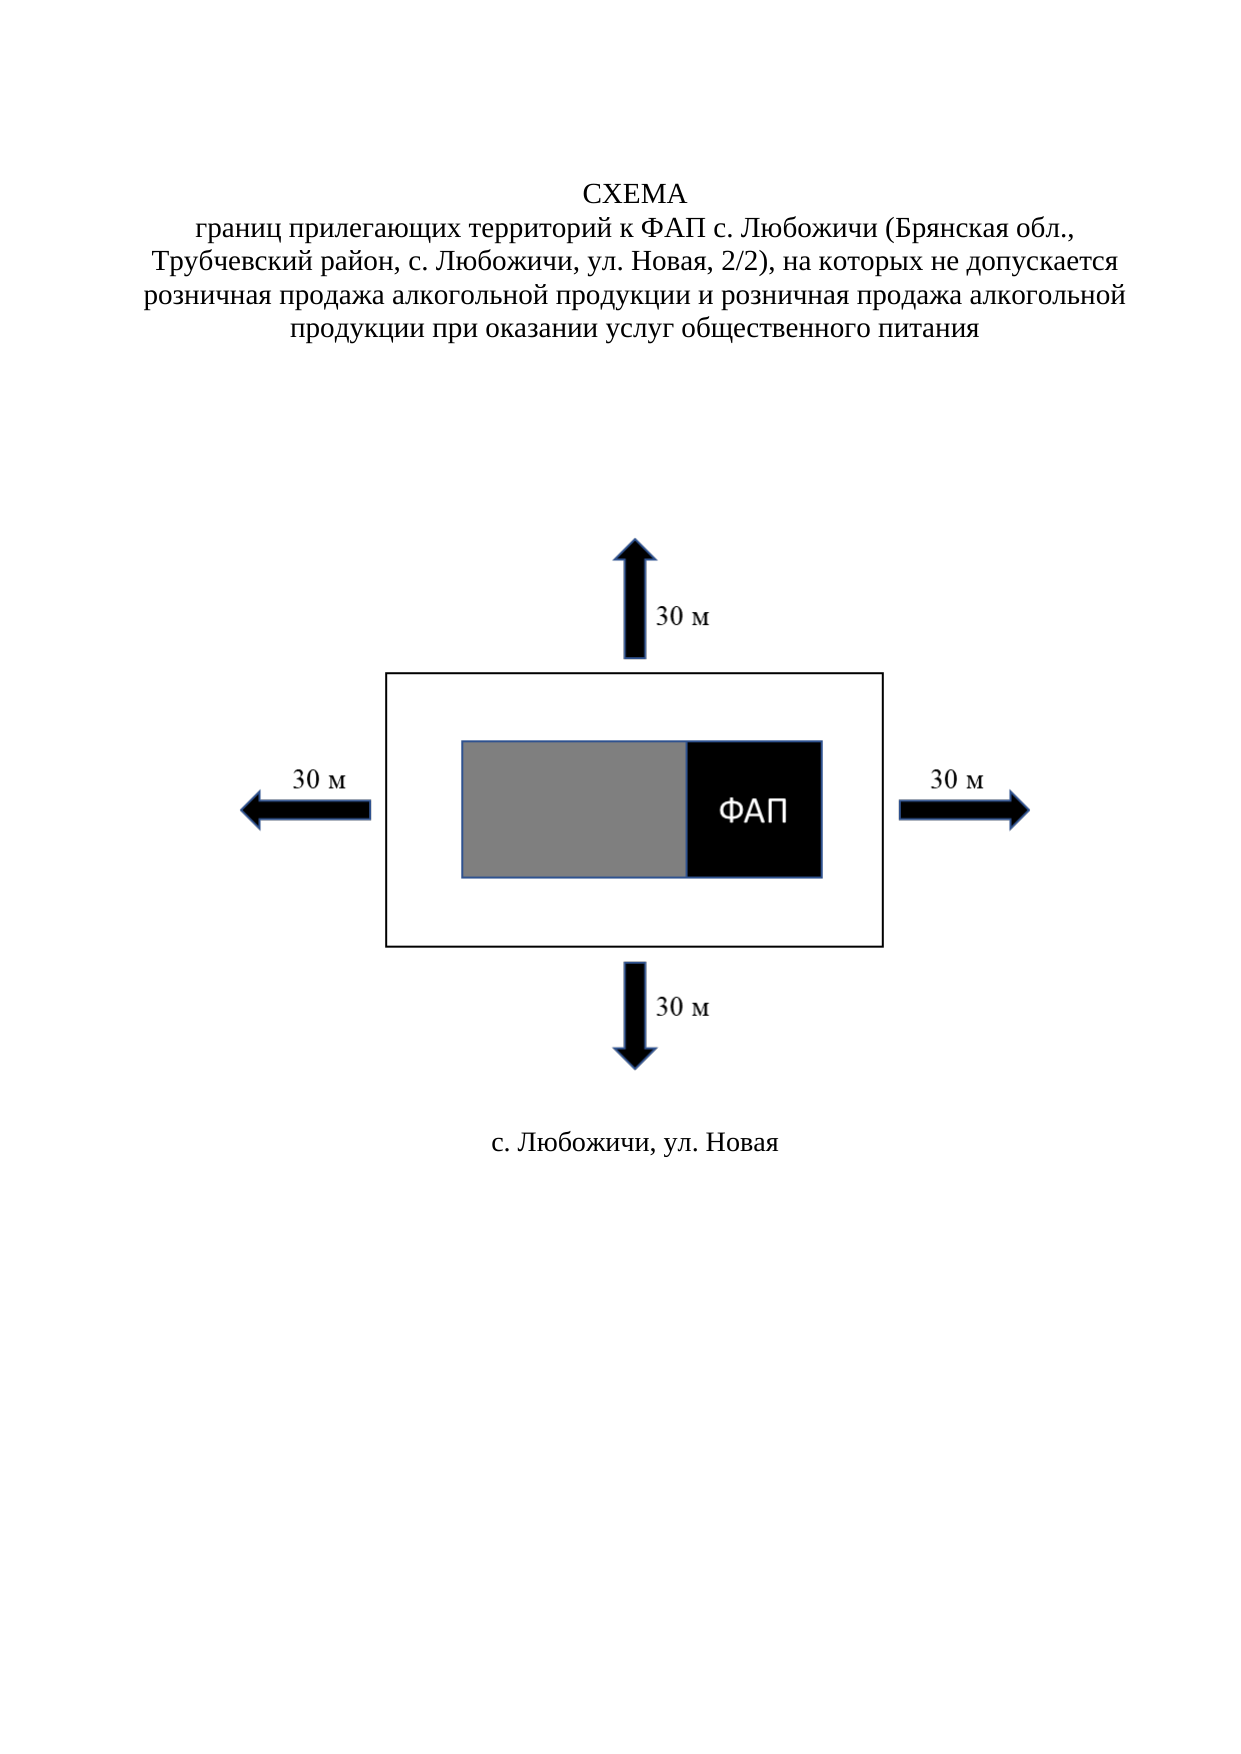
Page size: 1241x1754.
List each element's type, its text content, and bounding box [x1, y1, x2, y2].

text с. Любожичи, ул. Новая [118, 1126, 1152, 1158]
text границ прилегающих территорий к ФАП с. Любожичи (Брянская обл., Трубчевский район, с. Любожичи, ул. Новая, 2/2), на которых не допускается розничная продажа алкогольной продукции и розничная продажа алкогольной продукции при оказании услуг общественного питания [118, 210, 1152, 344]
text СХЕМА [118, 176, 1152, 210]
picture [239, 537, 1031, 1101]
